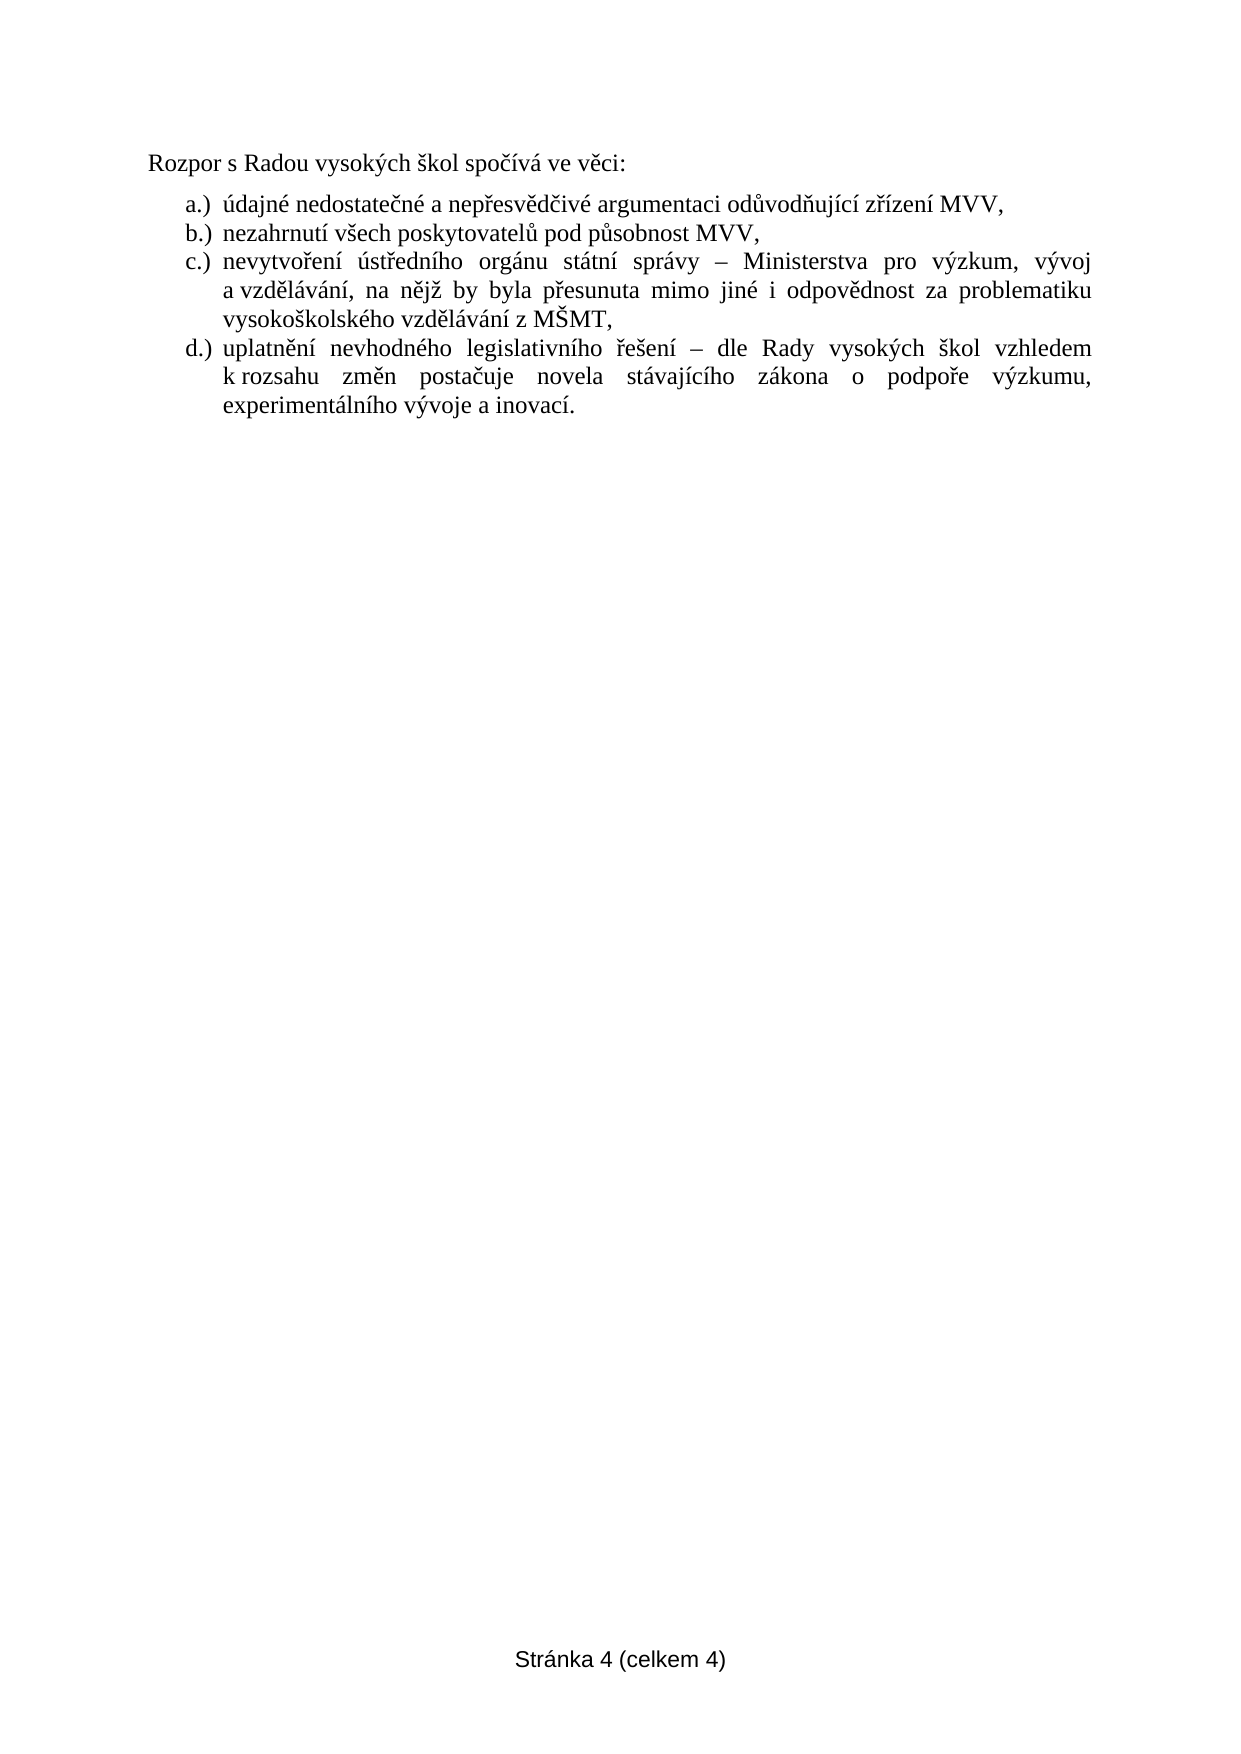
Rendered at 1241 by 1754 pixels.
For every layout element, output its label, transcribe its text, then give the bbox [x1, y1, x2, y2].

list údajné nedostatečné a nepřesvědčivé argumentaci odůvodňující zřízení MVV, [185, 189, 1093, 218]
list uplatnění nevhodného legislativního řešení – dle Rady vysokých škol vzhledem k rozsahu změn postačuje novela stávajícího zákona o podpoře výzkumu, experimentálního vývoje a inovací. [185, 333, 1093, 419]
list nezahrnutí všech poskytovatelů pod působnost MVV, [185, 218, 1093, 246]
list nevytvoření ústředního orgánu státní správy – Ministerstva pro výzkum, vývoj a vzdělávání, na nějž by byla přesunuta mimo jiné i odpovědnost za problematiku vysokoškolského vzdělávání z MŠMT, [185, 246, 1093, 333]
text Rozpor s Radou vysokých škol spočívá ve věci: [148, 148, 1093, 176]
